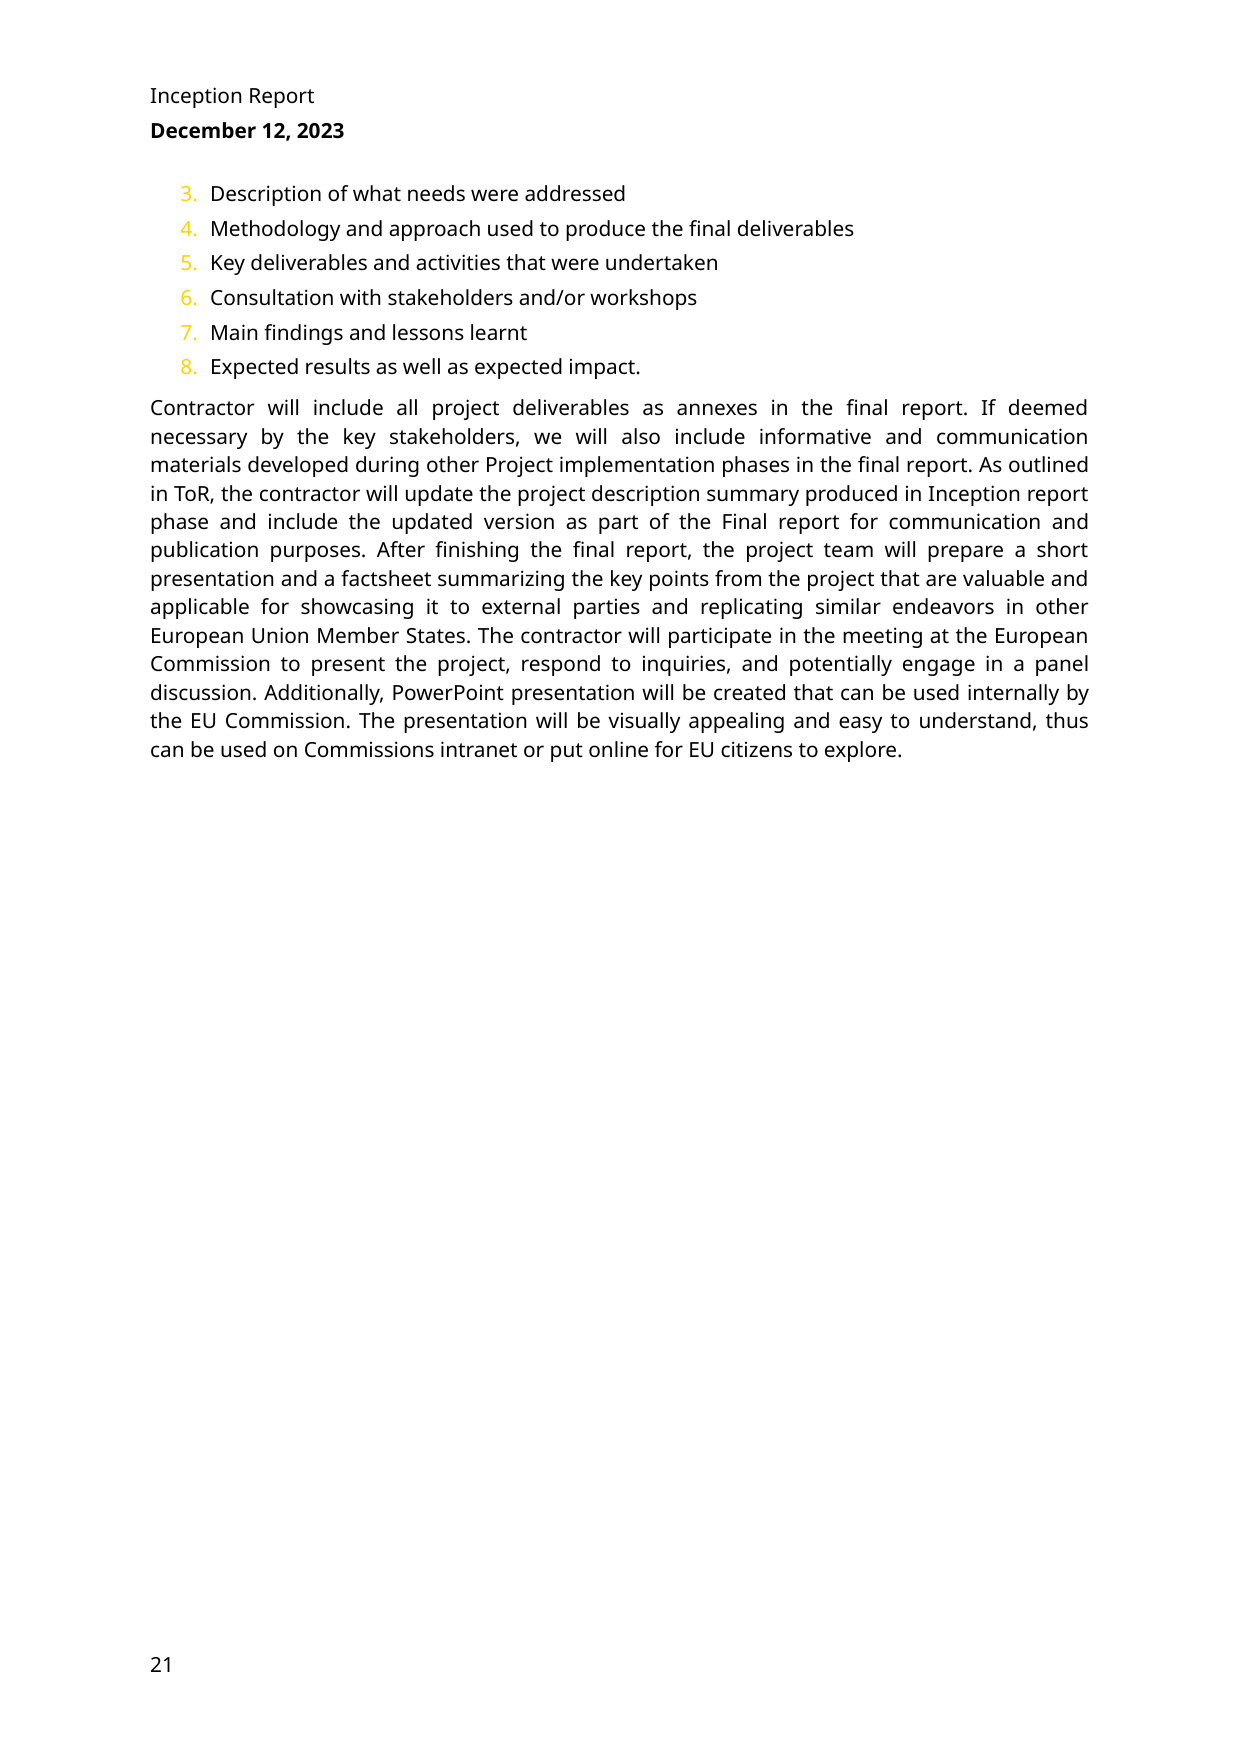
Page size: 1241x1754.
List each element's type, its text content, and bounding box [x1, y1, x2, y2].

list Contractor will include all project deliverables as annexes in the final report. If deemed necessary by the key stakeholders, we will also include informative and communication materials developed during other Project implementation phases in the final report. As outlined in ToR, the contractor will update the project description summary produced in Inception report phase and include the updated version as part of the Final report for communication and publication purposes. After finishing the final report, the project team will prepare a short presentation and a factsheet summarizing the key points from the project that are valuable and applicable for showcasing it to external parties and replicating similar endeavors in other European Union Member States. The contractor will participate in the meeting at the European Commission to present the project, respond to inquiries, and potentially engage in a panel discussion. Additionally, PowerPoint presentation will be created that can be used internally by the EU Commission. The presentation will be visually appealing and easy to understand, thus can be used on Commissions intranet or put online for EU citizens to explore. [150, 393, 1090, 763]
list Description of what needs were addressed [180, 179, 1090, 207]
list Main findings and lessons learnt [180, 318, 1090, 346]
list Methodology and approach used to produce the final deliverables [180, 214, 1090, 242]
list Expected results as well as expected impact. [180, 352, 1090, 381]
list Consultation with stakeholders and/or workshops [180, 283, 1090, 312]
list Key deliverables and activities that were undertaken [180, 248, 1090, 277]
